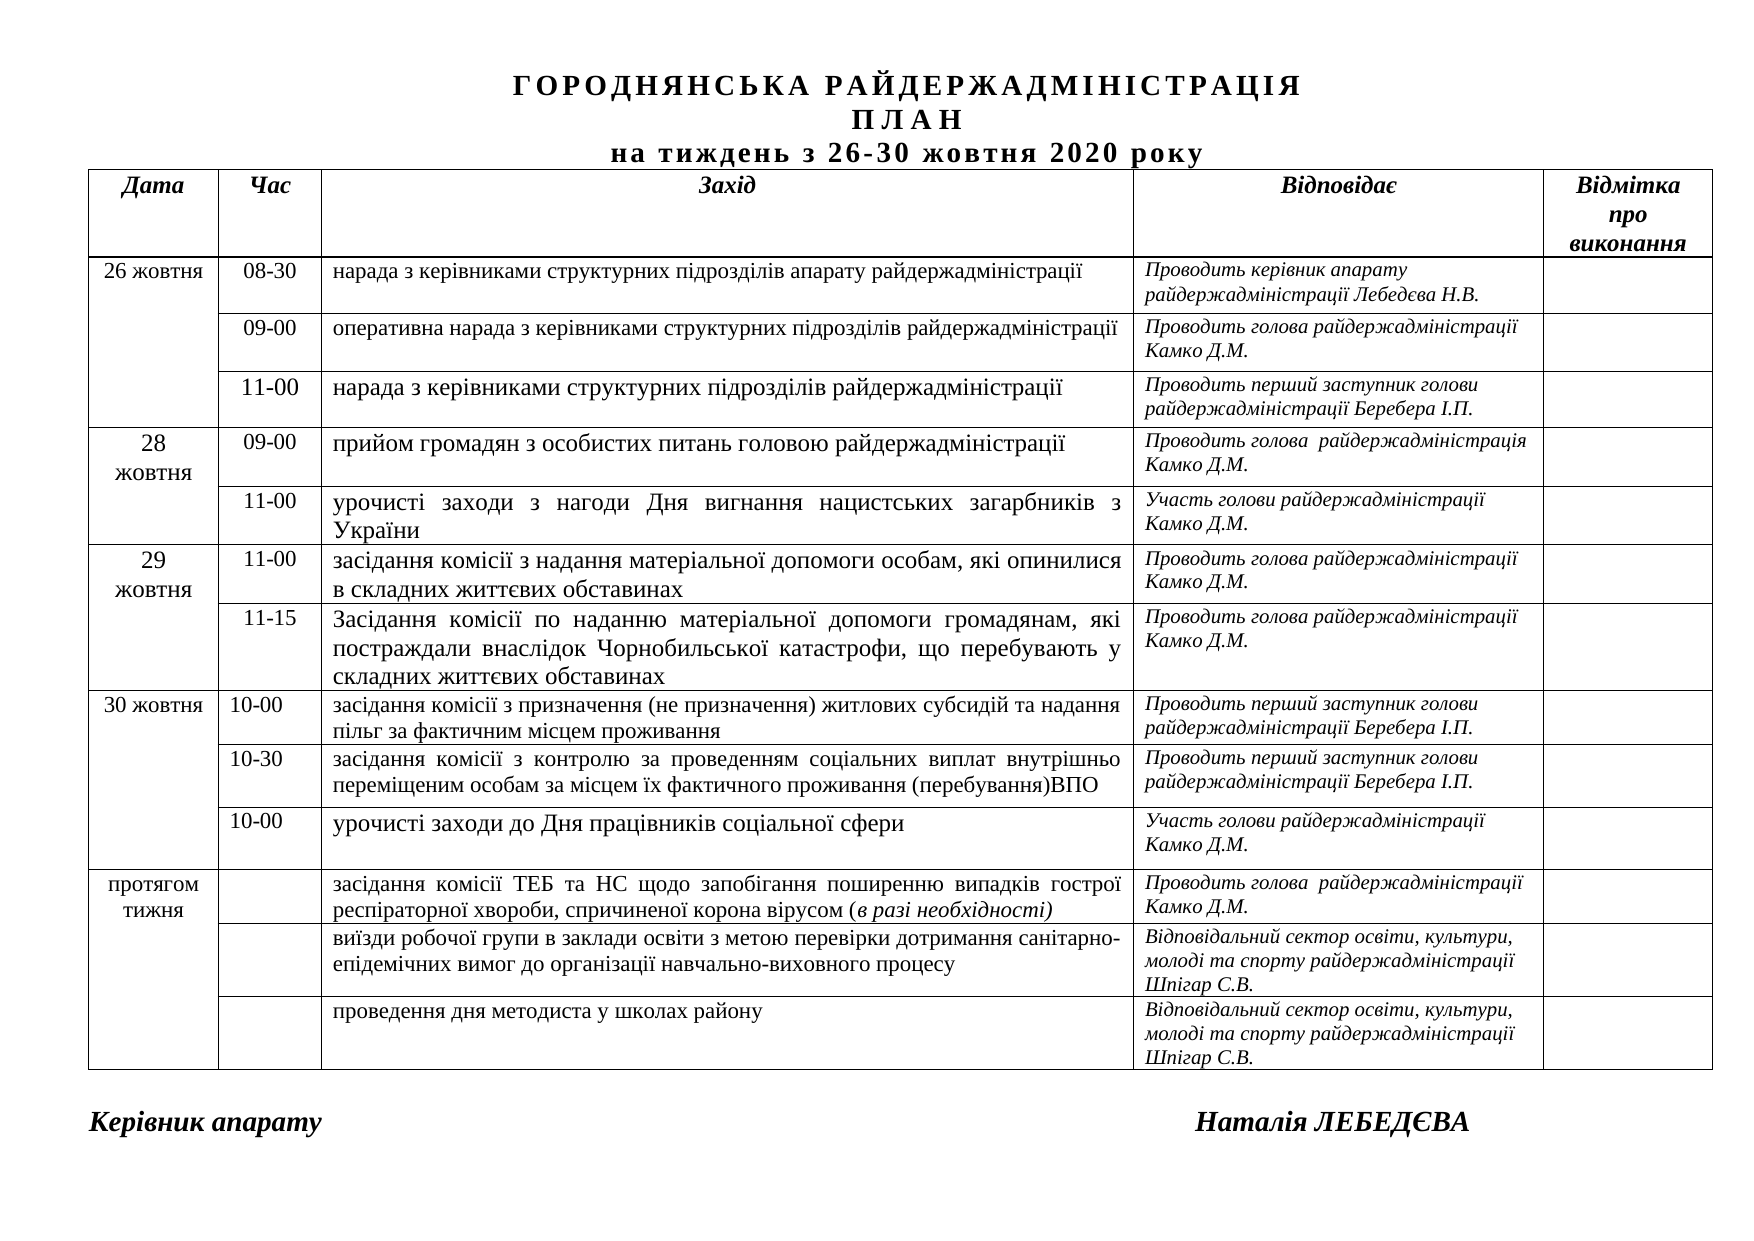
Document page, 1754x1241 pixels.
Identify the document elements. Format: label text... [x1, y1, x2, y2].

title ГОРОДНЯЬКА РАЙДЕРЖАДМІНІСТРАЦІЯ [89, 68, 1709, 102]
table_cell Проводить перший заступник голови райдержадміністрації Беребера І.П. [1134, 745, 1543, 807]
table_cell 10-30 [219, 745, 321, 807]
table_cell засідання комісії з надання матеріальної допомоги особам, які опинилися в складних життєвих обставинах [322, 545, 1133, 603]
table_cell 11-00 [219, 545, 321, 603]
table_cell оперативна нарада з керівниками структурних підрозділів райдержадміністрації [322, 314, 1133, 371]
table_cell [1544, 258, 1712, 312]
table_cell прийом громадян з особистих питань головою райдержадміністрації [322, 428, 1133, 486]
table_cell 30 жовтня [89, 691, 218, 869]
table_cell урочисті заходи до Дня працівників соціальної сфери [322, 808, 1133, 869]
table_cell [1544, 314, 1712, 371]
table_cell 09-00 [219, 314, 321, 371]
table_cell Проводить керівник апарату райдержадміністрації Лебедєва Н.В. [1134, 258, 1543, 312]
table_header Захід [322, 170, 1133, 256]
table_cell [1544, 997, 1712, 1069]
table_cell Проводить перший заступник голови райдержадміністрації Беребера І.П. [1134, 372, 1543, 427]
table_cell [219, 924, 321, 996]
table_cell [1544, 545, 1712, 603]
table_cell 11-00 [219, 372, 321, 427]
table_cell 09-00 [219, 428, 321, 486]
table_cell 28 жовтня [89, 428, 218, 544]
table_cell [1544, 487, 1712, 544]
table_cell нарада з керівниками структурних підрозділів апарату райдержадміністрації [322, 258, 1133, 312]
table_cell виїзди робочої групи в заклади освіти з метою перевірки дотримання санітарно-епідемічних вимог до організації навчально-виховного процесу [322, 924, 1133, 996]
table_cell засідання комісії з контролю за проведенням соціальних виплат внутрішньо переміщеним особам за місцем їх фактичного проживання (перебування)ВПО [322, 745, 1133, 807]
table_cell Відповідальний сектор освіти, культури, молоді та спорту райдержадміністрації Шпігар С.В. [1134, 997, 1543, 1069]
table_cell Участь голови райдержадміністрації Камко Д.М. [1134, 808, 1543, 869]
table_cell 08-30 [219, 258, 321, 312]
table_cell [1544, 870, 1712, 923]
table_cell [219, 997, 321, 1069]
table_cell Засідання комісії по наданню матеріальної допомоги громадянам, які постраждали внаслідок Чорнобильської катастрофи, що перебувають у складних життєвих обставинах [322, 604, 1133, 690]
table_cell [1544, 808, 1712, 869]
table_cell урочисті заходи з нагоди Дня вигнання нацистських загарбників з України [322, 487, 1133, 544]
table_cell проведення дня методиста у школах району [322, 997, 1133, 1069]
table_cell Відповідальний сектор освіти, культури, молоді та спорту райдержадміністрації Шпігар С.В. [1134, 924, 1543, 996]
table_cell протягом тижня [89, 870, 218, 1069]
table_cell [1544, 691, 1712, 744]
table_cell засідання комісії з призначення (не призначення) житлових субсидій та надання пільг за фактичним місцем проживання [322, 691, 1133, 744]
table_header Відмітка про виконання [1544, 170, 1712, 256]
title П Л А Н [89, 102, 1709, 136]
table_cell 29 жовтня [89, 545, 218, 690]
table_cell Участь голови райдержадміністрації Камко Д.М. [1134, 487, 1543, 544]
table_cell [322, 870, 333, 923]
table_header Відповідає [1134, 170, 1543, 256]
table_cell Проводить голова райдержадміністрації Камко Д.М. [1134, 870, 1543, 923]
table_cell Проводить голова райдержадміністрації Камко Д.М. [1134, 604, 1543, 690]
table_cell [1544, 604, 1712, 690]
table_cell Проводить голова райдержадміністрації Камко Д.М. [1134, 545, 1543, 603]
table_cell Проводить голова райдержадміністрація Камко Д.М. [1134, 428, 1543, 486]
table_cell Проводить перший заступник голови райдержадміністрації Беребера І.П. [1134, 691, 1543, 744]
text на тиждень з 26-30 жовтня 2020 року [89, 136, 1709, 169]
table_cell [1544, 372, 1712, 427]
table_cell [219, 870, 321, 923]
text Керівник апарату Наталія ЛЕБЕДЄВА [89, 1104, 1710, 1137]
table_cell 26 жовтня [89, 258, 218, 427]
table_cell 11-00 [219, 487, 321, 544]
table_cell [1544, 428, 1712, 486]
table_cell 10-00 [219, 691, 321, 744]
table_header Дата [89, 170, 218, 256]
table_cell [1544, 924, 1712, 996]
table_cell [1544, 745, 1712, 807]
table_cell Проводить голова райдержадміністрації Камко Д.М. [1134, 314, 1543, 371]
table_header Час [219, 170, 321, 256]
table_cell 11-15 [219, 604, 321, 690]
table_cell нарада з керівниками структурних підрозділів райдержадміністрації [322, 372, 1133, 427]
table_cell 10-00 [219, 808, 321, 869]
